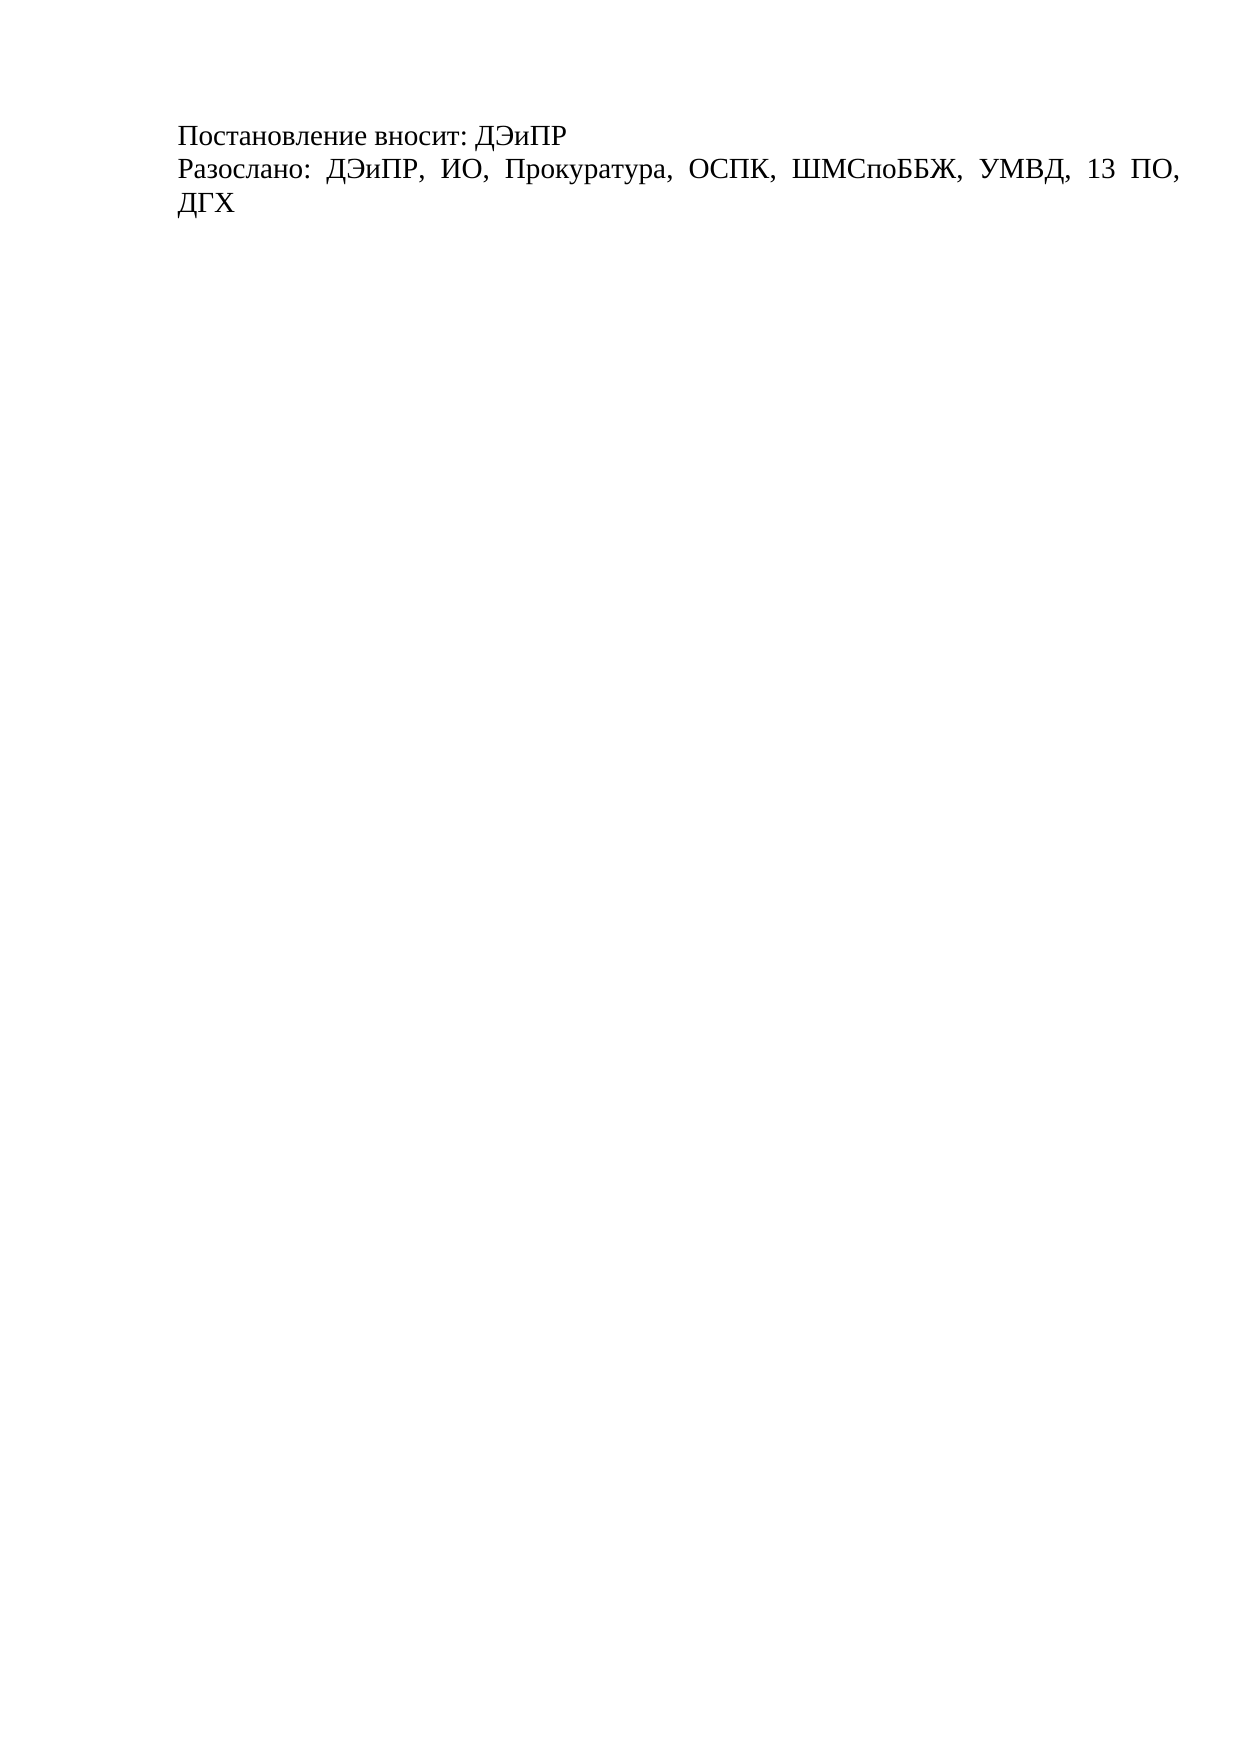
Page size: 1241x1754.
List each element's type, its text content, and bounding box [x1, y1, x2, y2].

text Постановление вносит: ДЭиПР [177, 118, 1181, 152]
text Разослано: ДЭиПР, ИО, Прокуратура, ОСПК, ШМСпоББЖ, УМВД, 13 ПО, ДГХ [177, 152, 1181, 219]
